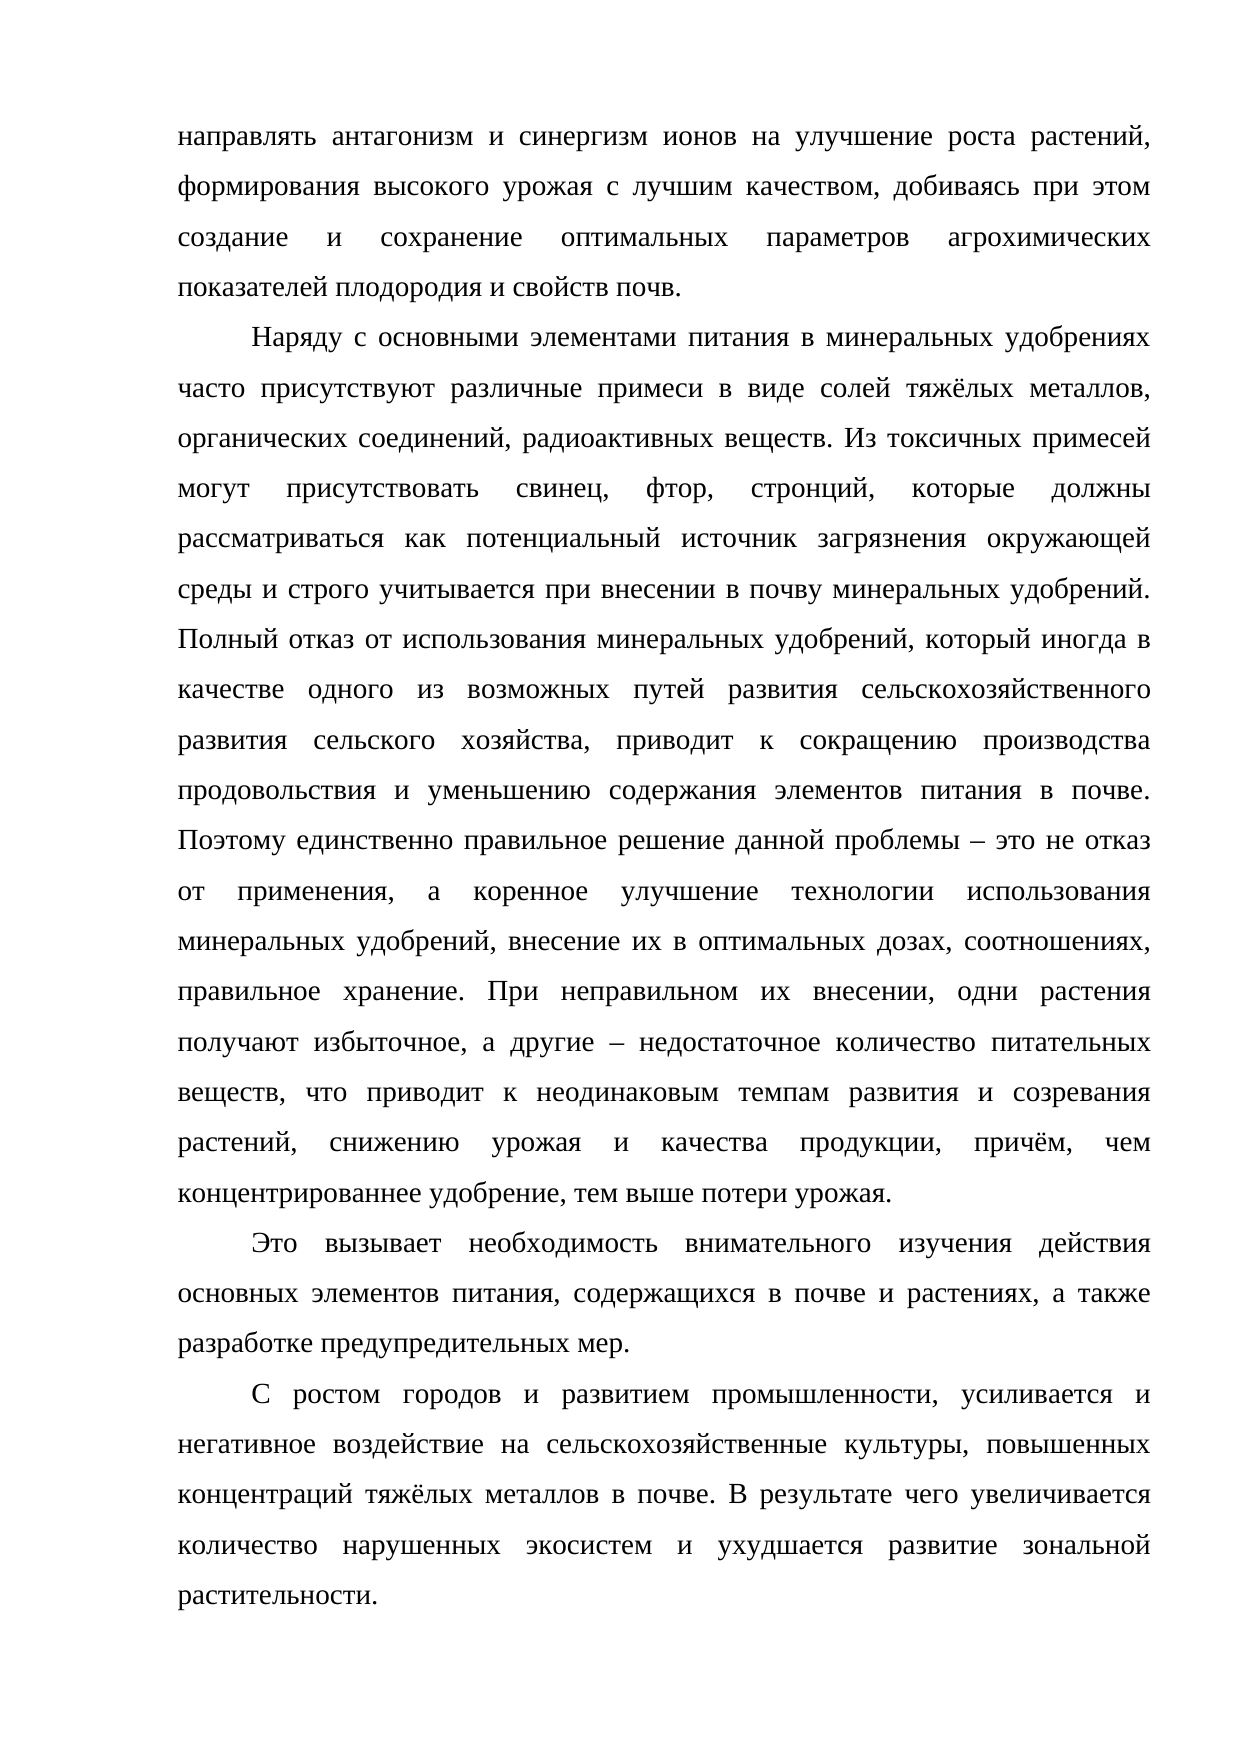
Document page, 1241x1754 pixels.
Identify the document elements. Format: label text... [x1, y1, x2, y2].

text С ростом городов и развитием промышленности, усиливается и негативное воздействие на сельскохозяйственные культуры, повышенных концентраций тяжёлых металлов в почве. В результате чего увеличивается количество нарушенных экосистем и ухудшается развитие зональной растительности. [177, 1376, 1152, 1611]
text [177, 118, 1152, 303]
text Это вызывает необходимость внимательного изучения действия основных элементов питания, содержащихся в почве и растениях, а также разработке предупредительных мер. [177, 1225, 1152, 1359]
text Наряду с основными элементами питания в минеральных удобрениях часто присутствуют различные примеси в виде солей тяжёлых металлов, органических соединений, радиоактивных веществ. Из токсичных примесей могут присутствовать свинец, фтор, стронций, которые должны рассматриваться как потенциальный источник загрязнения окружающей среды и строго учитывается при внесении в почву минеральных удобрений. Полный отказ от использования минеральных удобрений, который иногда в качестве одного из возможных путей развития сельскохозяйственного развития сельского хозяйства, приводит к сокращению производства продовольствия и уменьшению содержания элементов питания в почве. Поэтому единственно правильное решение данной проблемы – это не отказ от применения, а коренное улучшение технологии использования минеральных удобрений, внесение их в оптимальных дозах, соотношениях, правильное хранение. При неправильном их внесении, одни растения получают избыточное, а другие – недостаточное количество питательных веществ, что приводит к неодинаковым темпам развития и созревания растений, снижению урожая и качества продукции, причём, чем концентрированнее удобрение, тем выше потери урожая. [177, 319, 1152, 1208]
